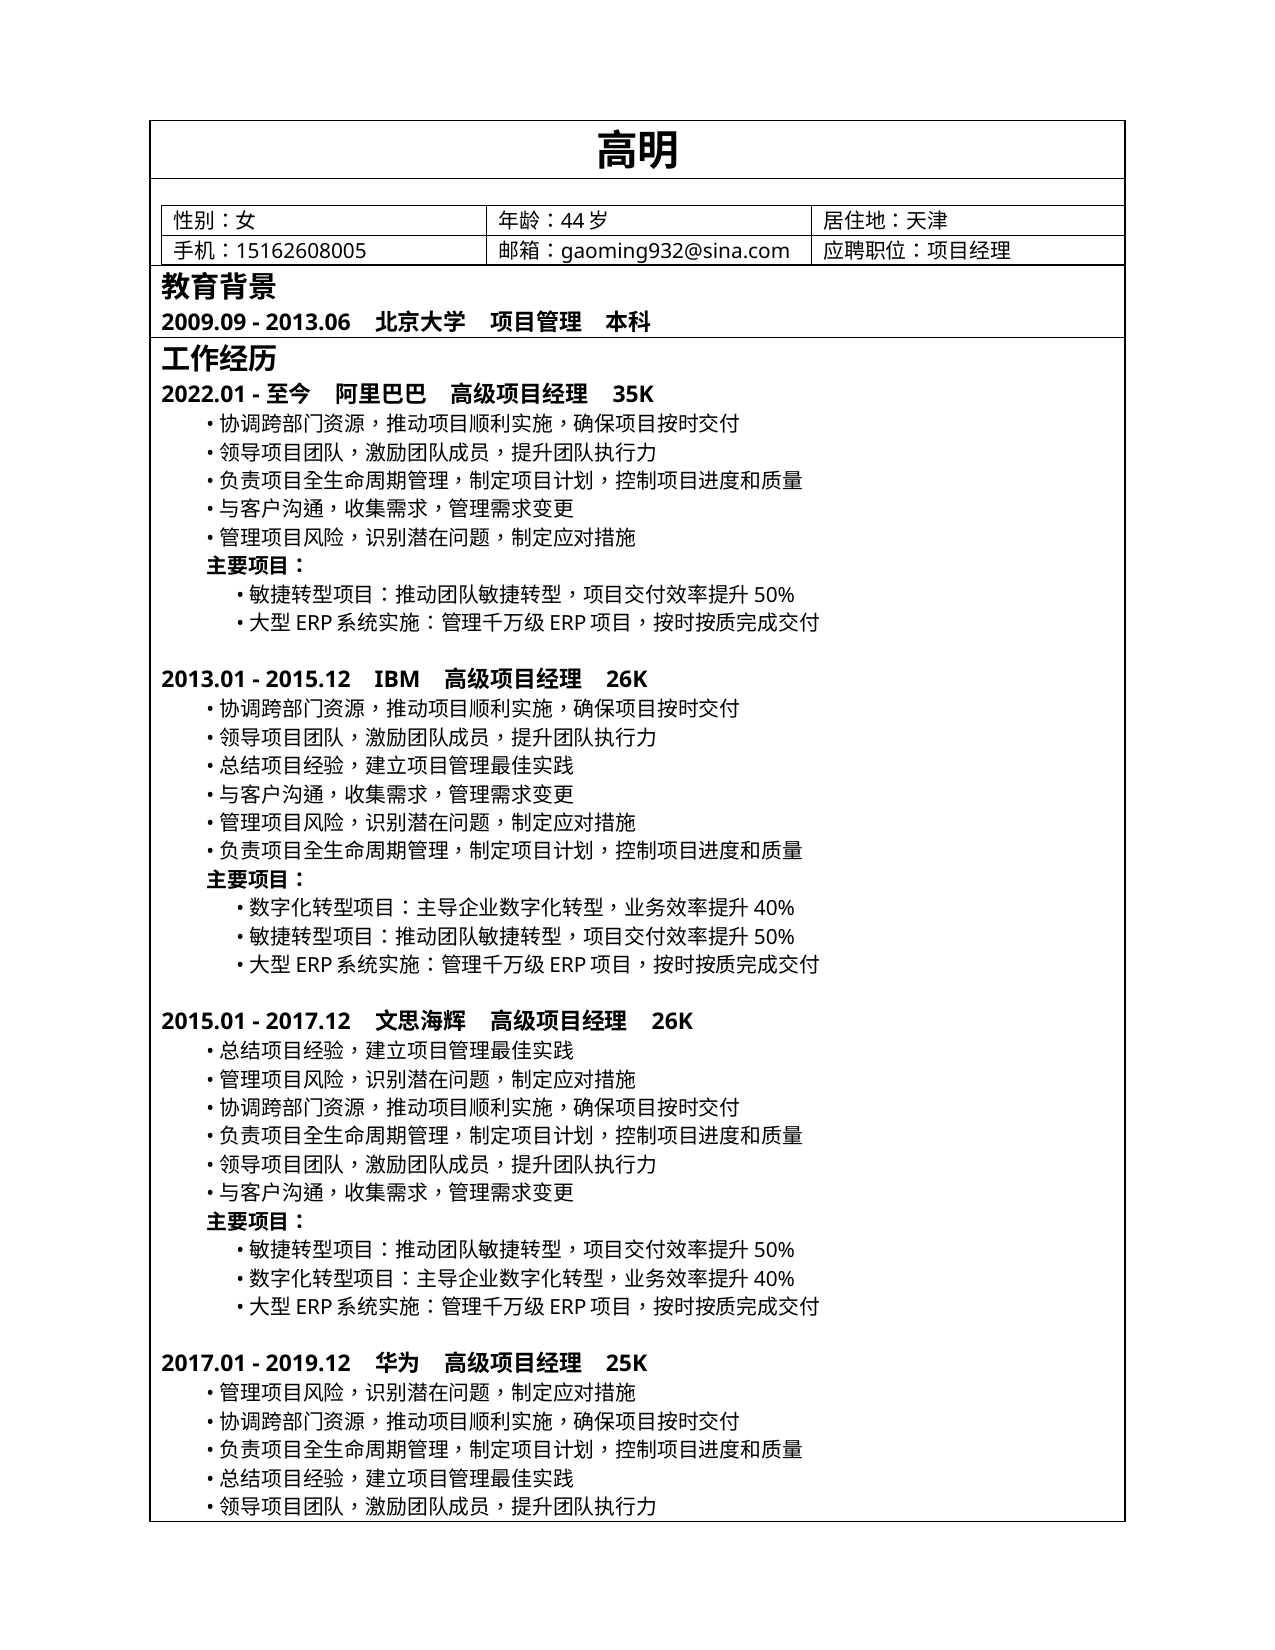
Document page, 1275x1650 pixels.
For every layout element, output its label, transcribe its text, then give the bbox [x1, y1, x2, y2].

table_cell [151, 338, 1124, 1521]
table_cell 教育背景 2009.09 - 2013.06 北京大学 项目管理 本科 [151, 266, 1124, 337]
table_cell [151, 179, 1124, 265]
table_header 高明 [151, 121, 1124, 178]
